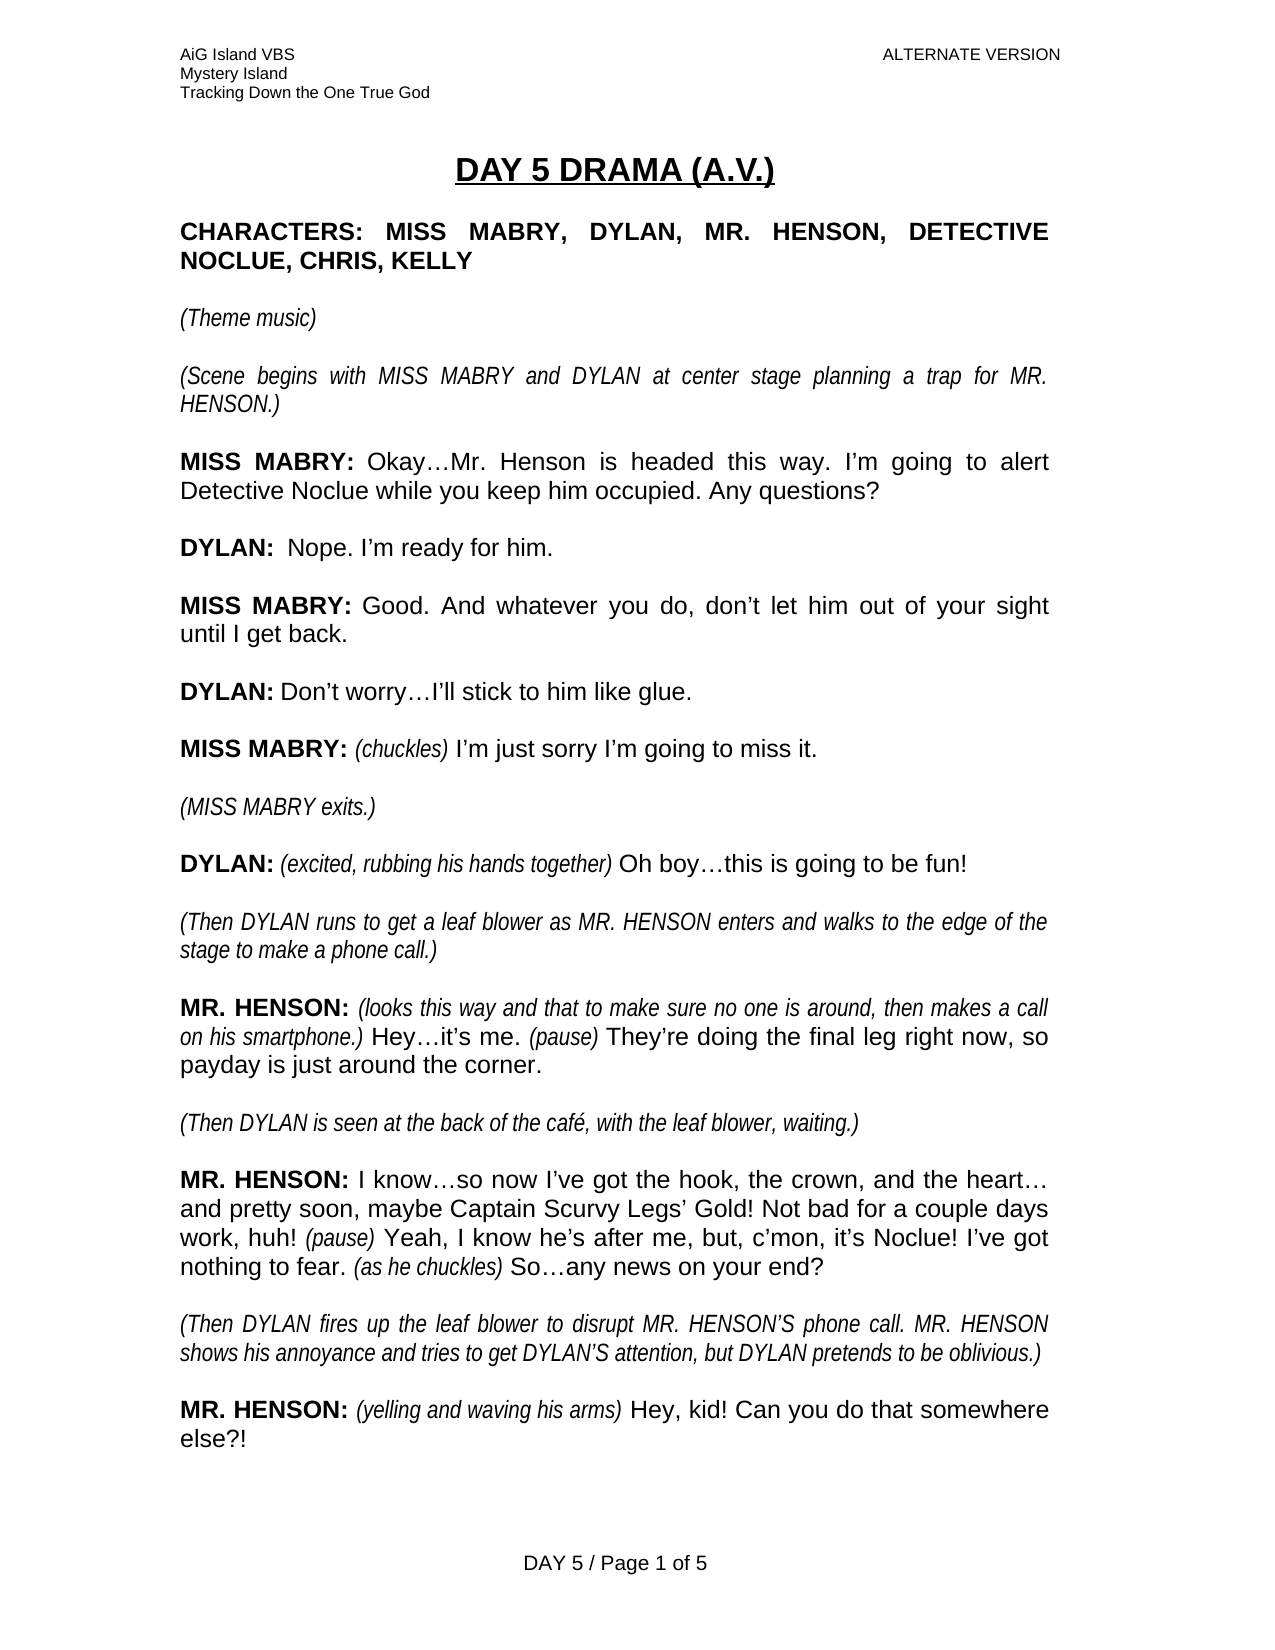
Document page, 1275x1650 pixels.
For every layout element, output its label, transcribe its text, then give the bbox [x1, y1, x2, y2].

text (Then DYLAN is seen at the back of the café, with the leaf blower, waiting.) [180, 1108, 1050, 1136]
text (Then DYLAN fires up the leaf blower to disrupt MR. HENSON’S phone call. MR. HENSON shows his annoyance and tries to get DYLAN’S attention, but DYLAN pretends to be oblivious.) [180, 1309, 1050, 1366]
text Mr. henson: (looks this way and that to make sure no one is around, then makes a call on his smartphone.) Hey…it’s me. (pause) They’re doing the final leg right now, so payday is just around the corner. [180, 993, 1050, 1079]
subtitle DAY 5 DRAMA (A.V.) [180, 150, 1050, 188]
text MR. HENSON: I know…so now I’ve got the hook, the crown, and the heart…and pretty soon, maybe Captain Scurvy Legs’ Gold! Not bad for a couple days work, huh! (pause) Yeah, I know he’s after me, but, c’mon, it’s Noclue! I’ve got nothing to fear. (as he chuckles) So…any news on your end? [180, 1165, 1050, 1280]
text MR. HENSON: (yelling and waving his arms) Hey, kid! Can you do that somewhere else?! [180, 1395, 1050, 1452]
text (Theme music) [180, 303, 1050, 332]
text MISS MABRY: Okay…Mr. Henson is headed this way. I’m going to alert Detective Noclue while you keep him occupied. Any questions? [180, 447, 1050, 504]
text DYLAN: Don’t worry…I’ll stick to him like glue. [180, 677, 1050, 706]
text DYLAN: Nope. I’m ready for him. [180, 533, 1050, 562]
text MISS MABRY: (chuckles) I’m just sorry I’m going to miss it. [180, 734, 1050, 763]
text (Then DYLAN runs to get a leaf blower as MR. HENSON enters and walks to the edge of the stage to make a phone call.) [180, 907, 1050, 964]
text Characters: MISS MABRY, DYLAN, Mr. HENSON, DETective NOCLUE, Chris, Kelly [180, 217, 1050, 275]
text DYLAN: (excited, rubbing his hands together) Oh boy…this is going to be fun! [180, 849, 1050, 878]
text MISS MABRY: Good. And whatever you do, don’t let him out of your sight until I get back. [180, 591, 1050, 648]
text (MISS MABRY exits.) [180, 792, 1050, 821]
text (Scene begins with MISS MABRY and DYLAN at center stage planning a trap for MR. HENSON.) [180, 361, 1050, 418]
